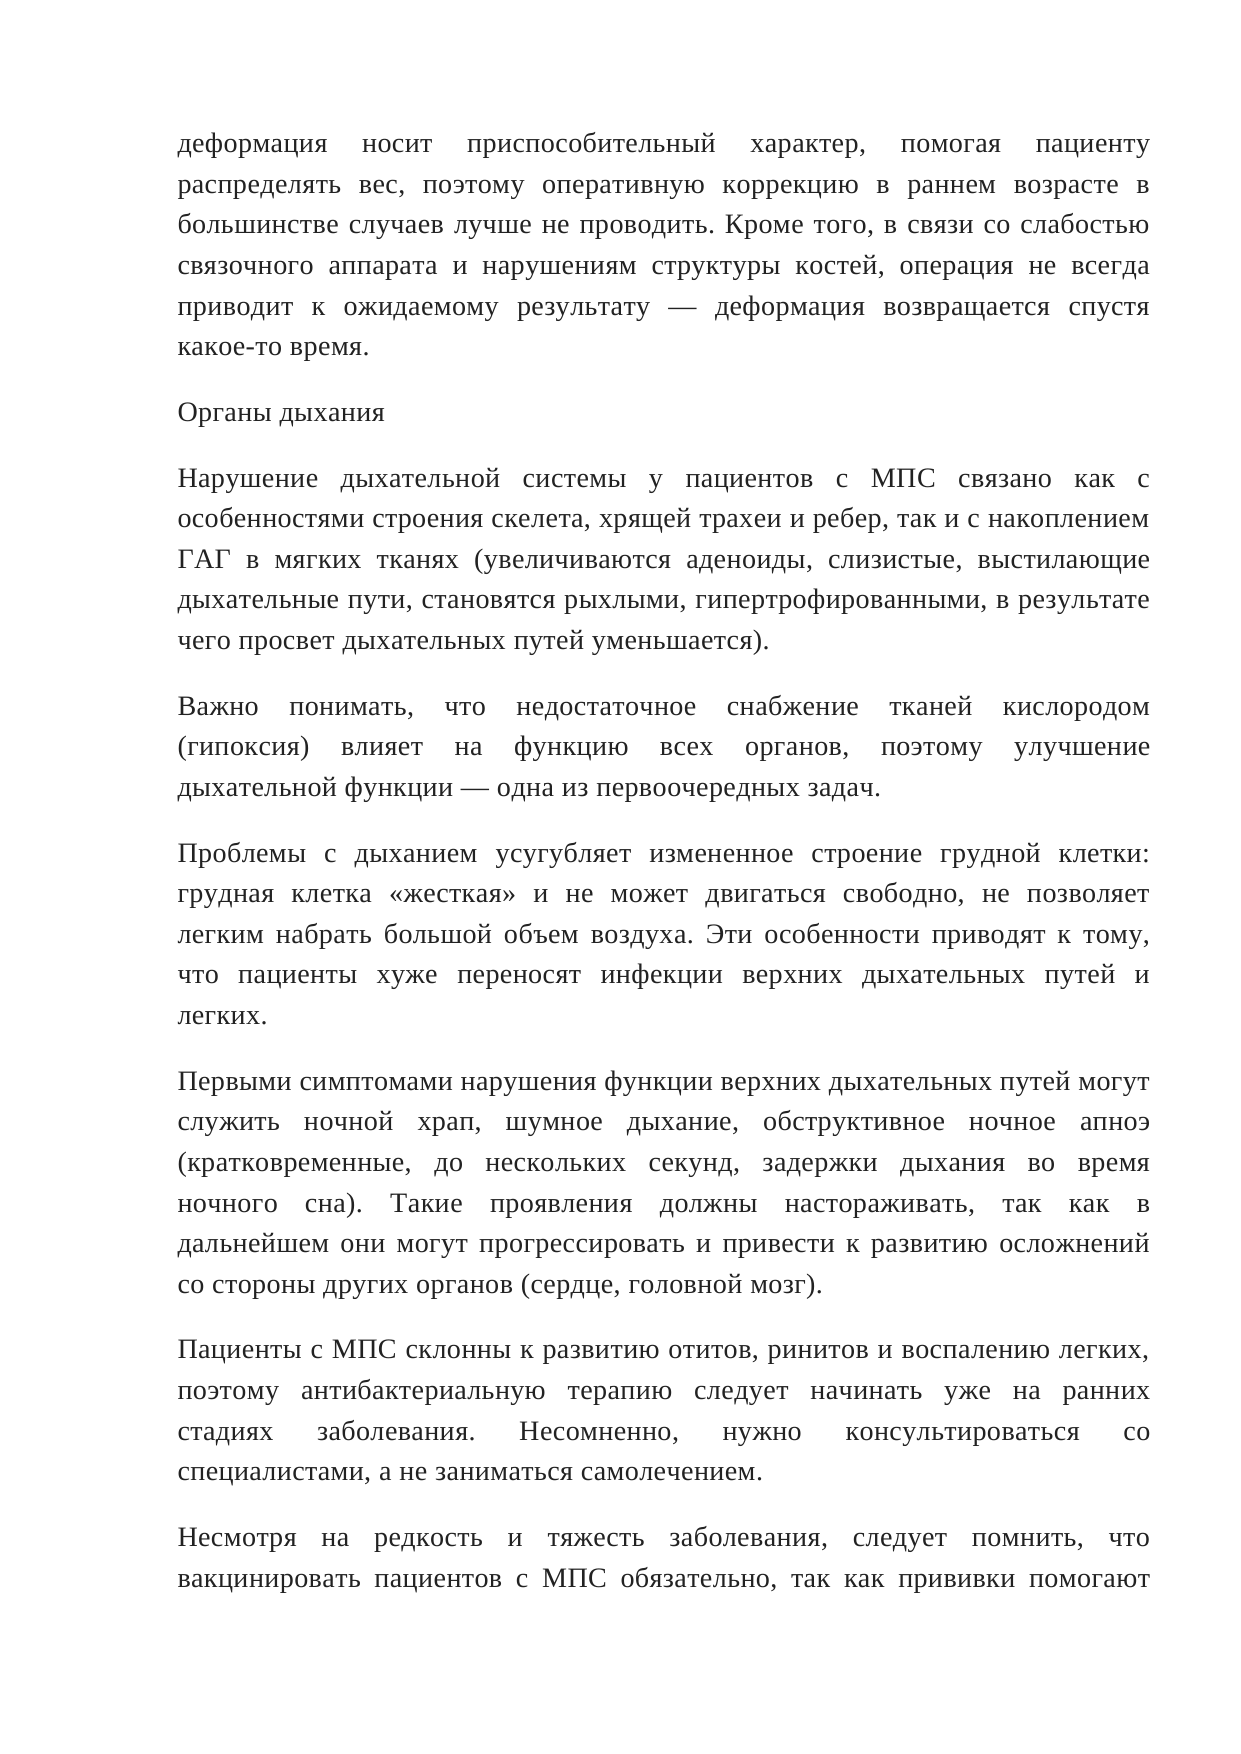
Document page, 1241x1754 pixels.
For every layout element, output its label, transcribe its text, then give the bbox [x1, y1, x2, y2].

text Первыми симптомами нарушения функции верхних дыхательных путей могут служить ночной храп, шумное дыхание, обструктивное ночное апноэ (кратковременные, до нескольких секунд, задержки дыхания во время ночного сна). Такие проявления должны настораживать, так как в дальнейшем они могут прогрессировать и привести к развитию осложнений со стороны других органов (сердце, головной мозг). [177, 1056, 1152, 1299]
text Проблемы с дыханием усугубляет измененное строение грудной клетки: грудная клетка «жесткая» и не может двигаться свободно, не позволяет легким набрать большой объем воздуха. Эти особенности приводят к тому, что пациенты хуже переносят инфекции верхних дыхательных путей и легких. [177, 827, 1152, 1031]
text Пациенты с МПС склонны к развитию отитов, ринитов и воспалению легких, поэтому антибактериальную терапию следует начинать уже на ранних стадиях заболевания. Несомненно, нужно консультироваться со специалистами, а не заниматься самолечением. [177, 1324, 1152, 1487]
text Важно понимать, что недостаточное снабжение тканей кислородом (гипоксия) влияет на функцию всех органов, поэтому улучшение дыхательной функции — одна из первоочередных задач. [177, 681, 1152, 802]
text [177, 1512, 1152, 1593]
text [177, 118, 1152, 362]
text Нарушение дыхательной системы у пациентов с МПС связано как с особенностями строения скелета, хрящей трахеи и ребер, так и с накоплением ГАГ в мягких тканях (увеличиваются аденоиды, слизистые, выстилающие дыхательные пути, становятся рыхлыми, гипертрофированными, в результате чего просвет дыхательных путей уменьшается). [177, 452, 1152, 656]
text Органы дыхания [177, 387, 1152, 427]
